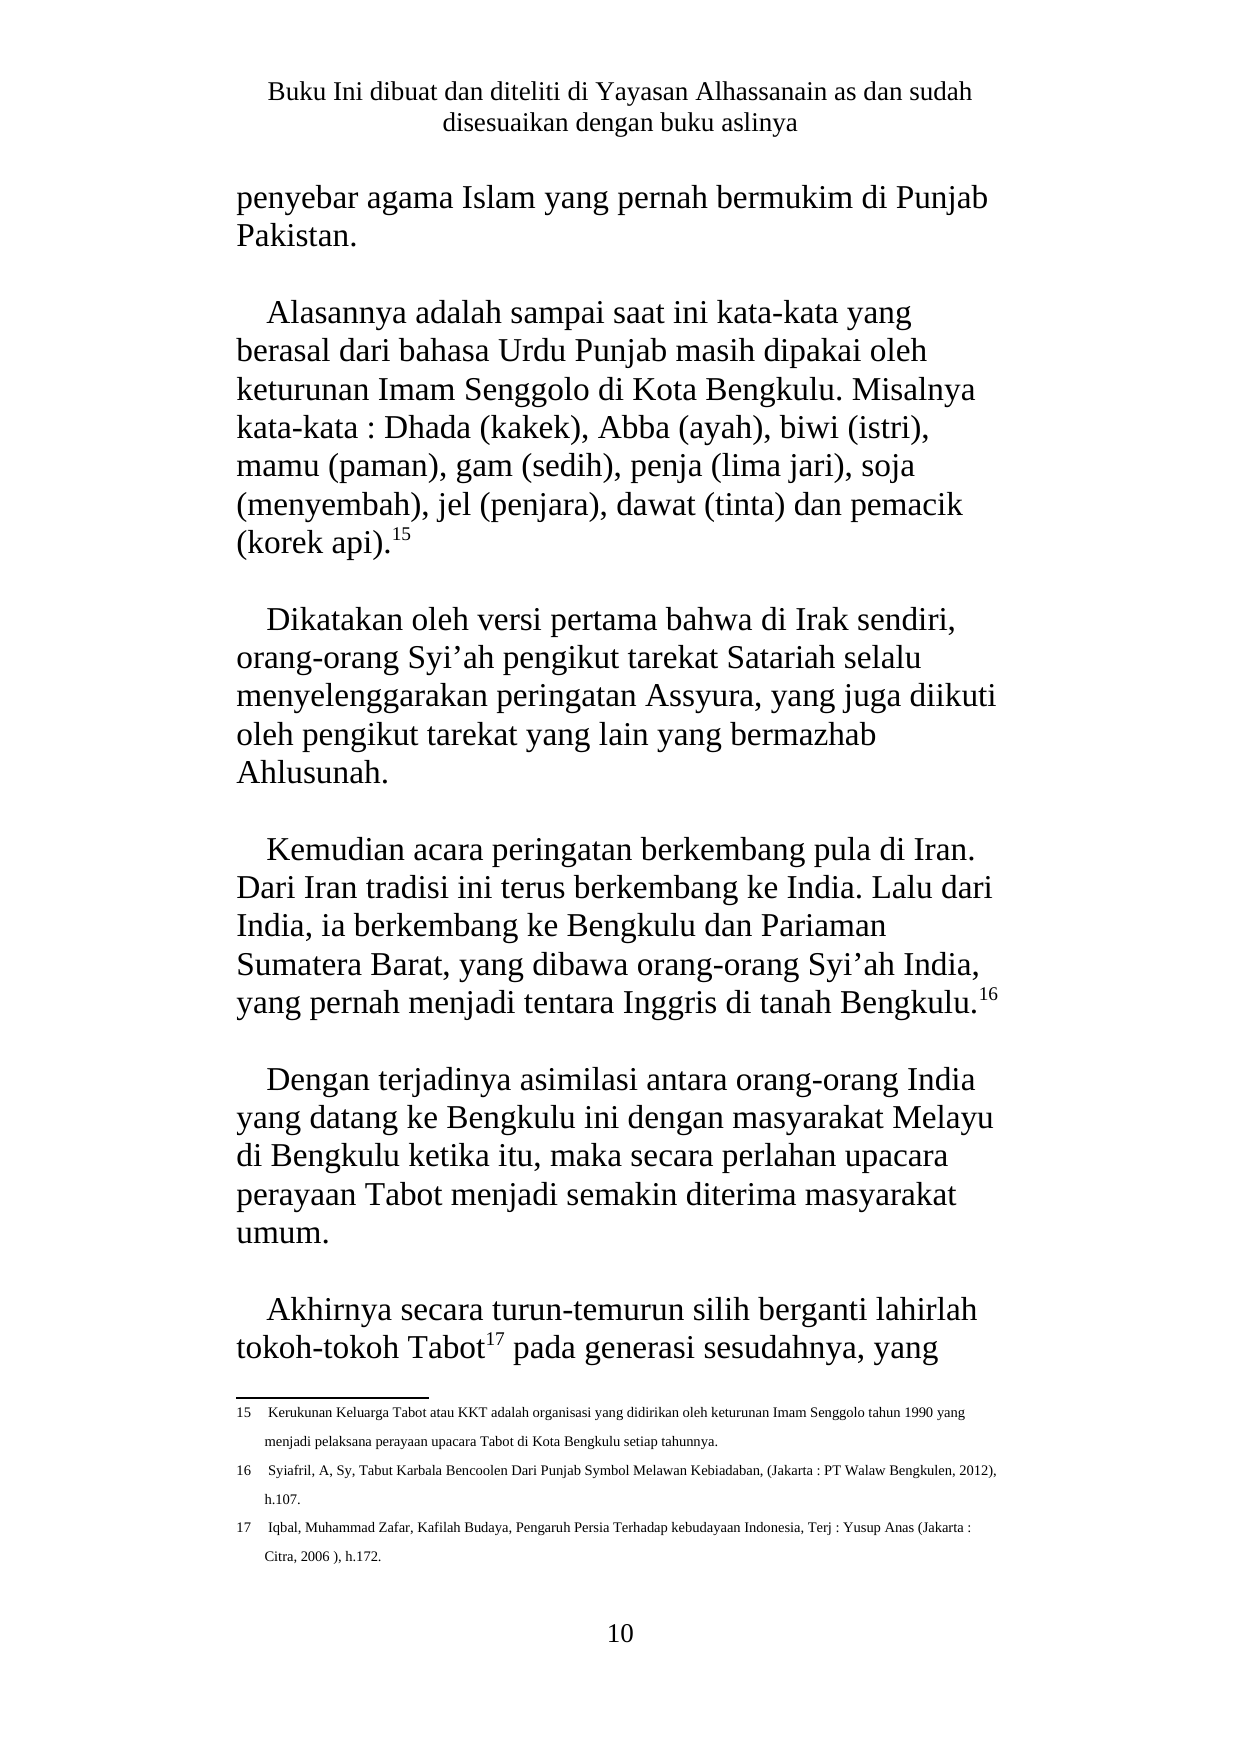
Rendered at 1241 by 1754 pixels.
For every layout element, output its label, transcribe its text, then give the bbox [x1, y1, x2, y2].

text Dengan terjadinya asimilasi antara orang-orang India yang datang ke Bengkulu ini dengan masyarakat Melayu di Bengkulu ketika itu, maka secara perlahan upacara perayaan Tabot menjadi semakin diterima masyarakat umum. [236, 1059, 1004, 1251]
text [236, 177, 1004, 254]
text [236, 1289, 1004, 1366]
text Kemudian acara peringatan berkembang pula di Iran. Dari Iran tradisi ini terus berkembang ke India. Lalu dari India, ia berkembang ke Bengkulu dan Pariaman Sumatera Barat, yang dibawa orang-orang Syi’ah India, yang pernah menjadi tentara Inggris di tanah Bengkulu. [236, 829, 1004, 1021]
text Dikatakan oleh versi pertama bahwa di Irak sendiri, orang-orang Syi’ah pengikut tarekat Satariah selalu menyelenggarakan peringatan Assyura, yang juga diikuti oleh pengikut tarekat yang lain yang bermazhab Ahlusunah. [236, 599, 1004, 791]
text Alasannya adalah sampai saat ini kata-kata yang berasal dari bahasa Urdu Punjab masih dipakai oleh keturunan Imam Senggolo di Kota Bengkulu. Misalnya kata-kata : Dhada (kakek), Abba (ayah), biwi (istri), mamu (paman), gam (sedih), penja (lima jari), soja (menyembah), jel (penjara), dawat (tinta) dan pemacik (korek api). [236, 292, 1004, 561]
